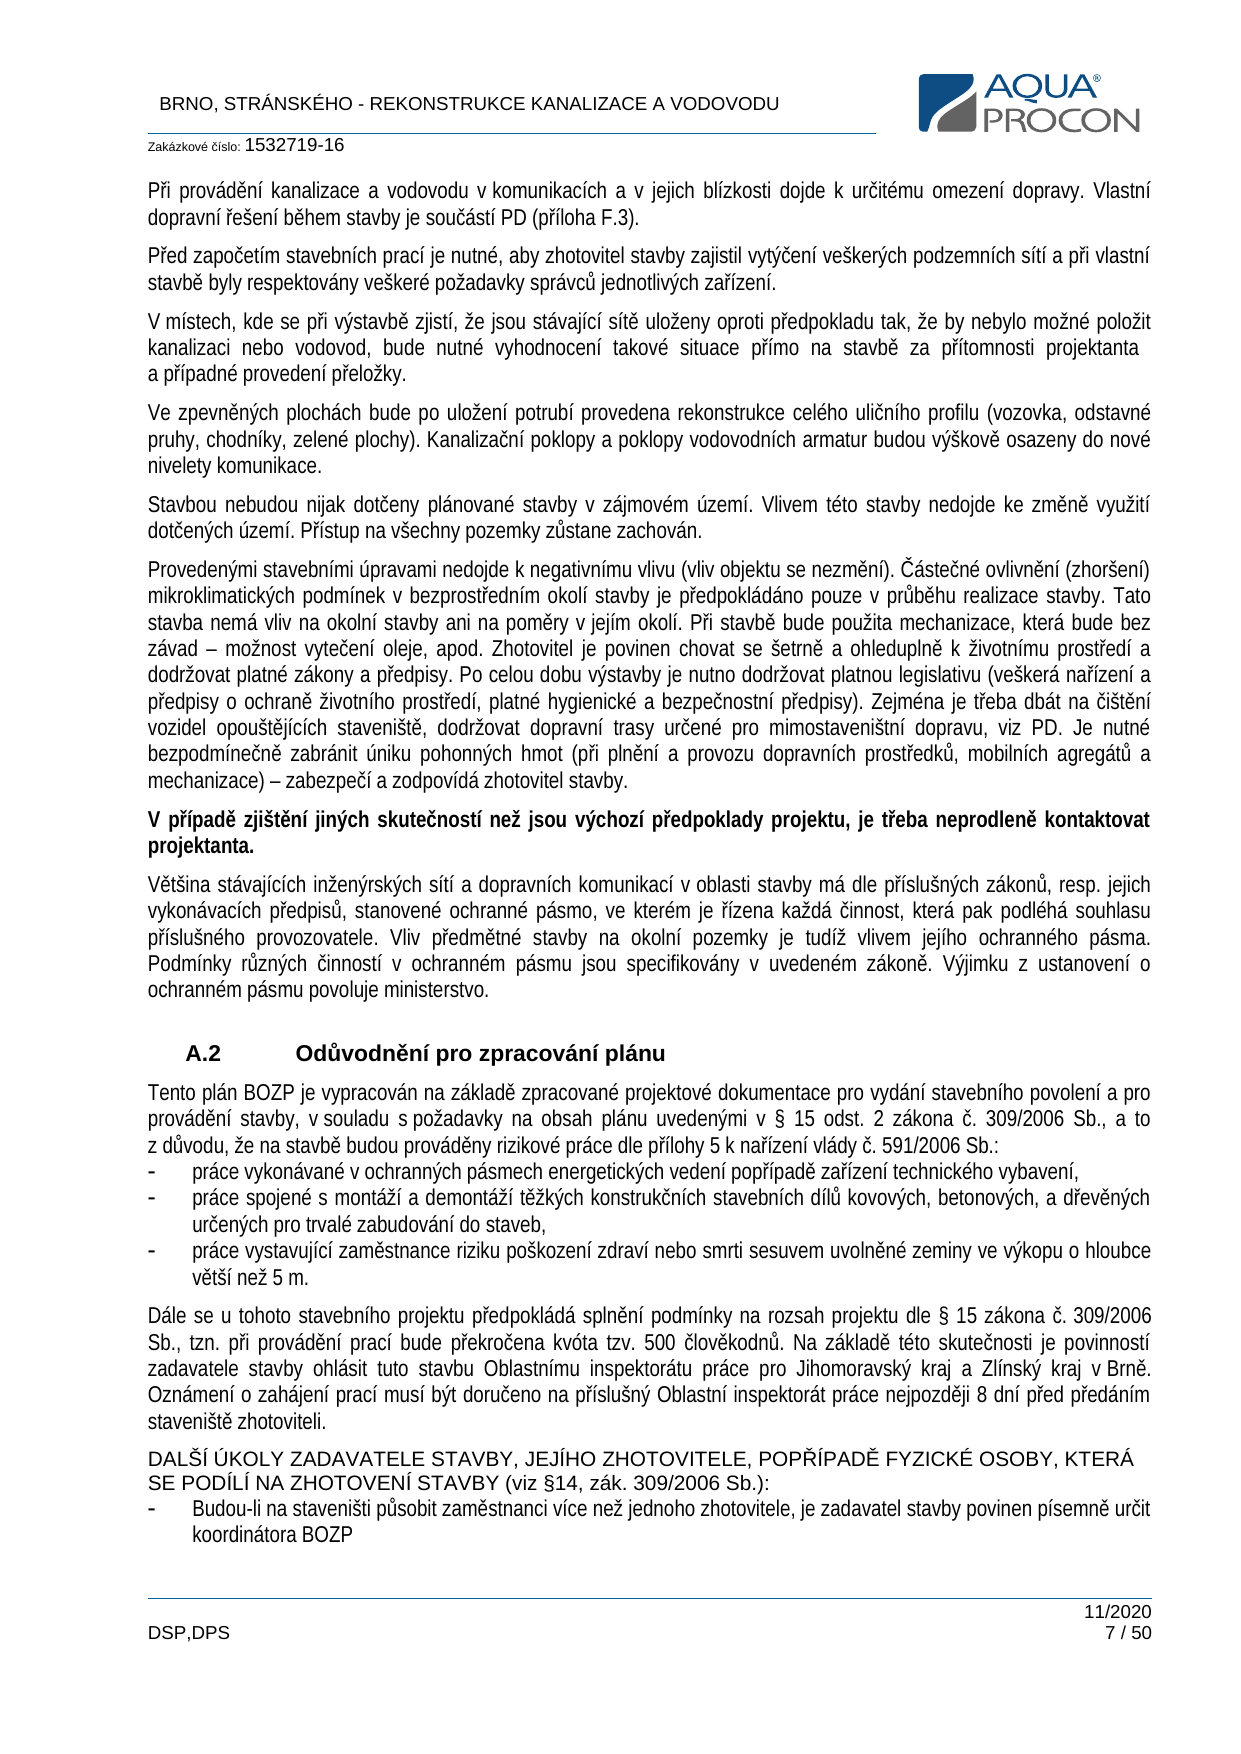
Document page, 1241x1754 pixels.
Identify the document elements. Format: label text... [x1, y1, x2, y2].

list práce spojené s montáží a demontáží těžkých konstrukčních stavebních dílů kovových, betonových, a dřevěných určených pro trvalé zabudování do staveb, [148, 1184, 1152, 1237]
text V případě zjištění jiných skutečností než jsou výchozí předpoklady projektu, je třeba neprodleně kontaktovat projektanta. [148, 806, 1152, 858]
text Většina stávajících inženýrských sítí a dopravních komunikací v oblasti stavby má dle příslušných zákonů, resp. jejich vykonávacích předpisů, stanovené ochranné pásmo, ve kterém je řízena každá činnost, která pak podléhá souhlasu příslušného provozovatele. Vliv předmětné stavby na okolní pozemky je tudíž vlivem jejího ochranného pásma. Podmínky různých činností v ochranném pásmu jsou specifikovány v uvedeném zákoně. Výjimku z ustanovení o ochranném pásmu povoluje ministerstvo. [148, 871, 1152, 1003]
list Budou-li na staveništi působit zaměstnanci více než jednoho zhotovitele, je zadavatel stavby povinen písemně určit koordinátora BOZP [148, 1494, 1152, 1547]
text Před započetím stavebních prací je nutné, aby zhotovitel stavby zajistil vytýčení veškerých podzemních sítí a při vlastní stavbě byly respektovány veškeré požadavky správců jednotlivých zařízení. [148, 242, 1152, 295]
text Provedenými stavebními úpravami nedojde k negativnímu vlivu (vliv objektu se nezmění). Částečné ovlivnění (zhoršení) mikroklimatických podmínek v bezprostředním okolí stavby je předpokládáno pouze v průběhu realizace stavby. Tato stavba nemá vliv na okolní stavby ani na poměry v jejím okolí. Při stavbě bude použita mechanizace, která bude bez závad – možnost vytečení oleje, apod. Zhotovitel je povinen chovat se šetrně a ohleduplně k životnímu prostředí a dodržovat platné zákony a předpisy. Po celou dobu výstavby je nutno dodržovat platnou legislativu (veškerá nařízení a předpisy o ochraně životního prostředí, platné hygienické a bezpečnostní předpisy). Zejména je třeba dbát na čištění vozidel opouštějících staveniště, dodržovat dopravní trasy určené pro mimostaveništní dopravu, viz PD. Je nutné bezpodmínečně zabránit úniku pohonných hmot (při plnění a provozu dopravních prostředků, mobilních agregátů a mechanizace) – zabezpečí a zodpovídá zhotovitel stavby. [148, 556, 1152, 793]
text V místech, kde se při výstavbě zjistí, že jsou stávající sítě uloženy oproti předpokladu tak, že by nebylo možné položit kanalizaci nebo vodovod, bude nutné vyhodnocení takové situace přímo na stavbě za přítomnosti projektanta a případné provedení přeložky. [148, 308, 1152, 387]
text Ve zpevněných plochách bude po uložení potrubí provedena rekonstrukce celého uličního profilu (vozovka, odstavné pruhy, chodníky, zelené plochy). Kanalizační poklopy a poklopy vodovodních armatur budou výškově osazeny do nové nivelety komunikace. [148, 399, 1152, 478]
text DALŠÍ ÚKOLY ZADAVATELE STAVBY, JEJÍHO ZHOTOVITELE, POPŘÍPADĚ FYZICKÉ OSOBY, KTERÁ SE PODÍLÍ NA ZHOTOVENÍ STAVBY (viz §14, zák. 309/2006 Sb.): [148, 1447, 1152, 1494]
text Stavbou nebudou nijak dotčeny plánované stavby v zájmovém území. Vlivem této stavby nedojde ke změně využití dotčených území. Přístup na všechny pozemky zůstane zachován. [148, 491, 1152, 543]
text Dále se u tohoto stavebního projektu předpokládá splnění podmínky na rozsah projektu dle § 15 zákona č. 309/2006 Sb., tzn. při provádění prací bude překročena kvóta tzv. 500 člověkodnů. Na základě této skutečnosti je povinností zadavatele stavby ohlásit tuto stavbu Oblastnímu inspektorátu práce pro Jihomoravský kraj a Zlínský kraj v Brně. Oznámení o zahájení prací musí být doručeno na příslušný Oblastní inspektorát práce nejpozději 8 dní před předáním staveniště zhotoviteli. [148, 1302, 1152, 1434]
text Při provádění kanalizace a vodovodu v komunikacích a v jejich blízkosti dojde k určitému omezení dopravy. Vlastní dopravní řešení během stavby je součástí PD (příloha F.3). [148, 177, 1152, 230]
text Tento plán BOZP je vypracován na základě zpracované projektové dokumentace pro vydání stavebního povolení a pro provádění stavby, v souladu s požadavky na obsah plánu uvedenými v § 15 odst. 2 zákona č. 309/2006 Sb., a to z důvodu, že na stavbě budou prováděny rizikové práce dle přílohy 5 k nařízení vlády č. 591/2006 Sb.: [148, 1079, 1152, 1158]
subtitle A.2 Odůvodnění pro zpracování plánu [185, 1040, 1152, 1066]
list práce vykonávané v ochranných pásmech energetických vedení popřípadě zařízení technického vybavení, [148, 1158, 1152, 1184]
list práce vystavující zaměstnance riziku poškození zdraví nebo smrti sesuvem uvolněné zeminy ve výkopu o hloubce větší než 5 m. [148, 1237, 1152, 1290]
